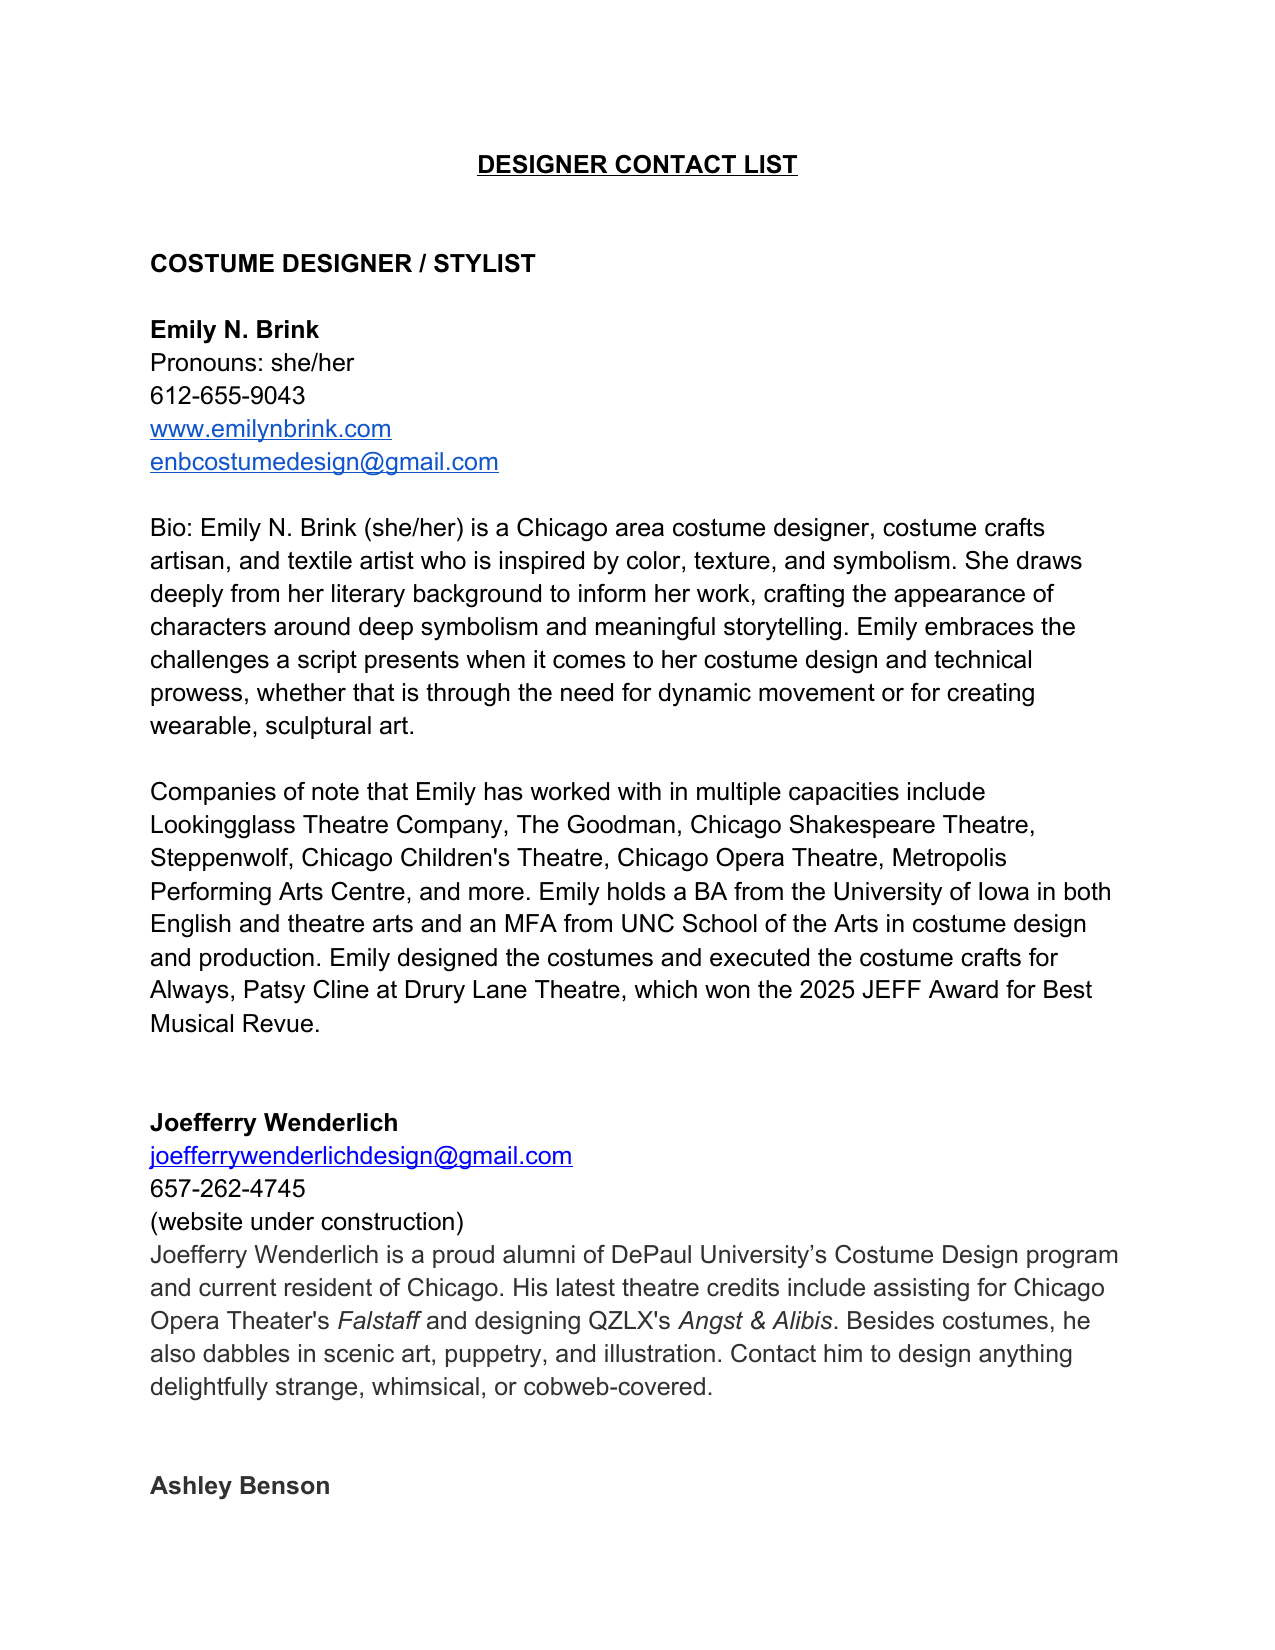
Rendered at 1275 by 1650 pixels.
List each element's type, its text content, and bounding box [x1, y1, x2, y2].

text DESIGNER CONTACT LIST [150, 150, 1125, 179]
text Emily N. Brink [150, 315, 1125, 344]
text enbcostumedesign@gmail.com [150, 447, 1125, 476]
text Joefferry Wenderlich is a proud alumni of DePaul University’s Costume Design program and current resident of Chicago. His latest theatre credits include assisting for Chicago Opera Theater's Falstaff and designing QZLX's Angst & Alibis. Besides costumes, he also dabbles in scenic art, puppetry, and illustration. Contact him to design anything delightfully strange, whimsical, or cobweb-covered. [150, 1240, 1125, 1401]
text Ashley Benson [150, 1471, 1125, 1499]
text joefferrywenderlichdesign@gmail.com [150, 1141, 1125, 1169]
text Companies of note that Emily has worked with in multiple capacities include Lookingglass Theatre Company, The Goodman, Chicago Shakespeare Theatre, Steppenwolf, Chicago Children's Theatre, Chicago Opera Theatre, Metropolis Performing Arts Centre, and more. Emily holds a BA from the University of Iowa in both English and theatre arts and an MFA from UNC School of the Arts in costume design and production. Emily designed the costumes and executed the costume crafts for Always, Patsy Cline at Drury Lane Theatre, which won the 2025 JEFF Award for Best Musical Revue. [150, 777, 1125, 1037]
text (website under construction) [150, 1207, 1125, 1235]
text 612-655-9043 [150, 381, 1125, 410]
text Bio: Emily N. Brink (she/her) is a Chicago area costume designer, costume crafts artisan, and textile artist who is inspired by color, texture, and symbolism. She draws deeply from her literary background to inform her work, crafting the appearance of characters around deep symbolism and meaningful storytelling. Emily embraces the challenges a script presents when it comes to her costume design and technical prowess, whether that is through the need for dynamic movement or for creating wearable, sculptural art. [150, 513, 1125, 740]
text Joefferry Wenderlich [150, 1108, 1125, 1136]
text COSTUME DESIGNER / STYLIST [150, 249, 1125, 278]
text Pronouns: she/her [150, 348, 1125, 377]
text www.emilynbrink.com [150, 414, 1125, 443]
text 657-262-4745 [150, 1174, 1125, 1202]
